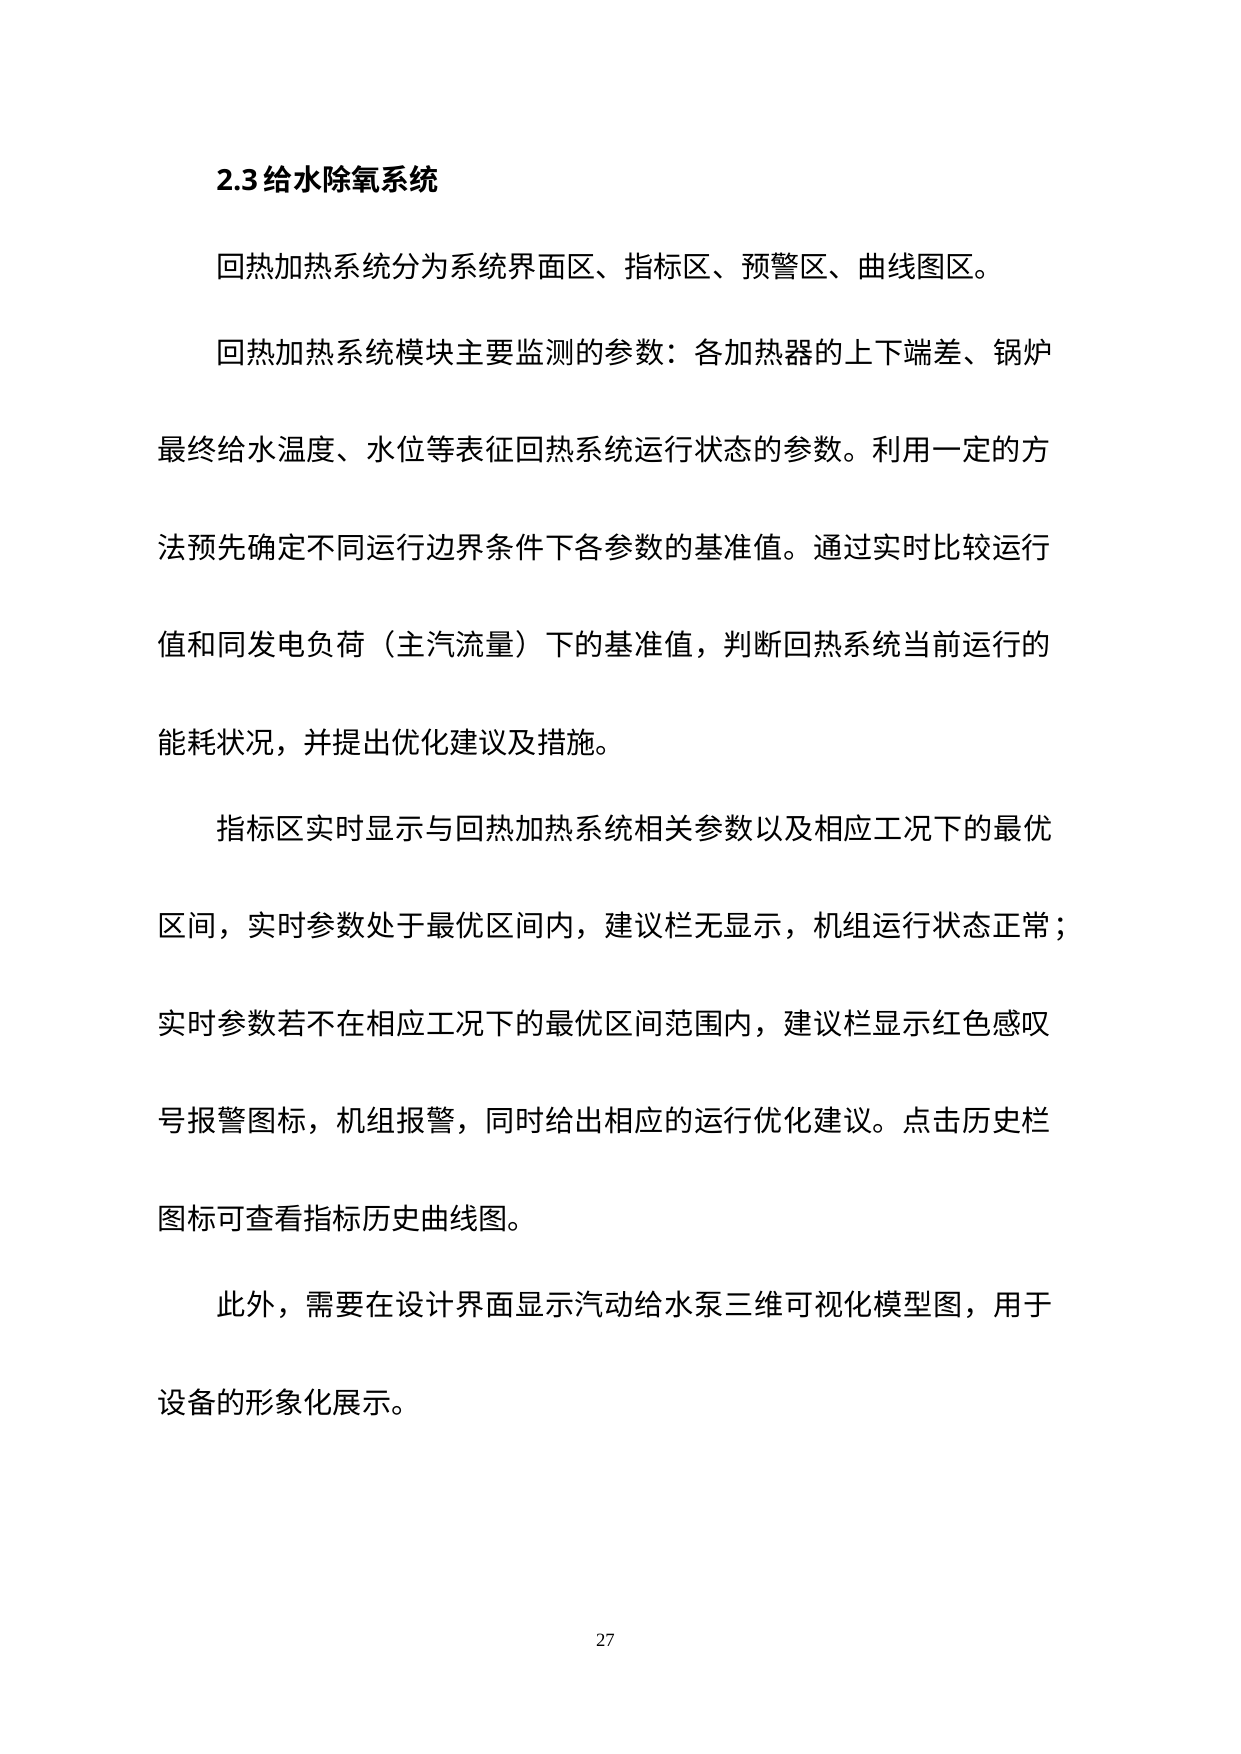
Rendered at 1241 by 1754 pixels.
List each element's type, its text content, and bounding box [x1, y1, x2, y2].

text 此外，需要在设计界面显示汽动给水泵三维可视化模型图，用于设备的形象化展示。 [158, 1270, 1053, 1433]
subtitle 2.3给水除氧系统 [158, 146, 1053, 211]
text 指标区实时显示与回热加热系统相关参数以及相应工况下的最优区间，实时参数处于最优区间内，建议栏无显示，机组运行状态正常；实时参数若不在相应工况下的最优区间范围内，建议栏显示红色感叹号报警图标，机组报警，同时给出相应的运行优化建议。点击历史栏图标可查看指标历史曲线图。 [158, 794, 1053, 1249]
text 回热加热系统模块主要监测的参数：各加热器的上下端差、锅炉最终给水温度、水位等表征回热系统运行状态的参数。利用一定的方法预先确定不同运行边界条件下各参数的基准值。通过实时比较运行值和同发电负荷（主汽流量）下的基准值，判断回热系统当前运行的能耗状况，并提出优化建议及措施。 [158, 318, 1053, 773]
text 回热加热系统分为系统界面区、指标区、预警区、曲线图区。 [158, 232, 1053, 297]
